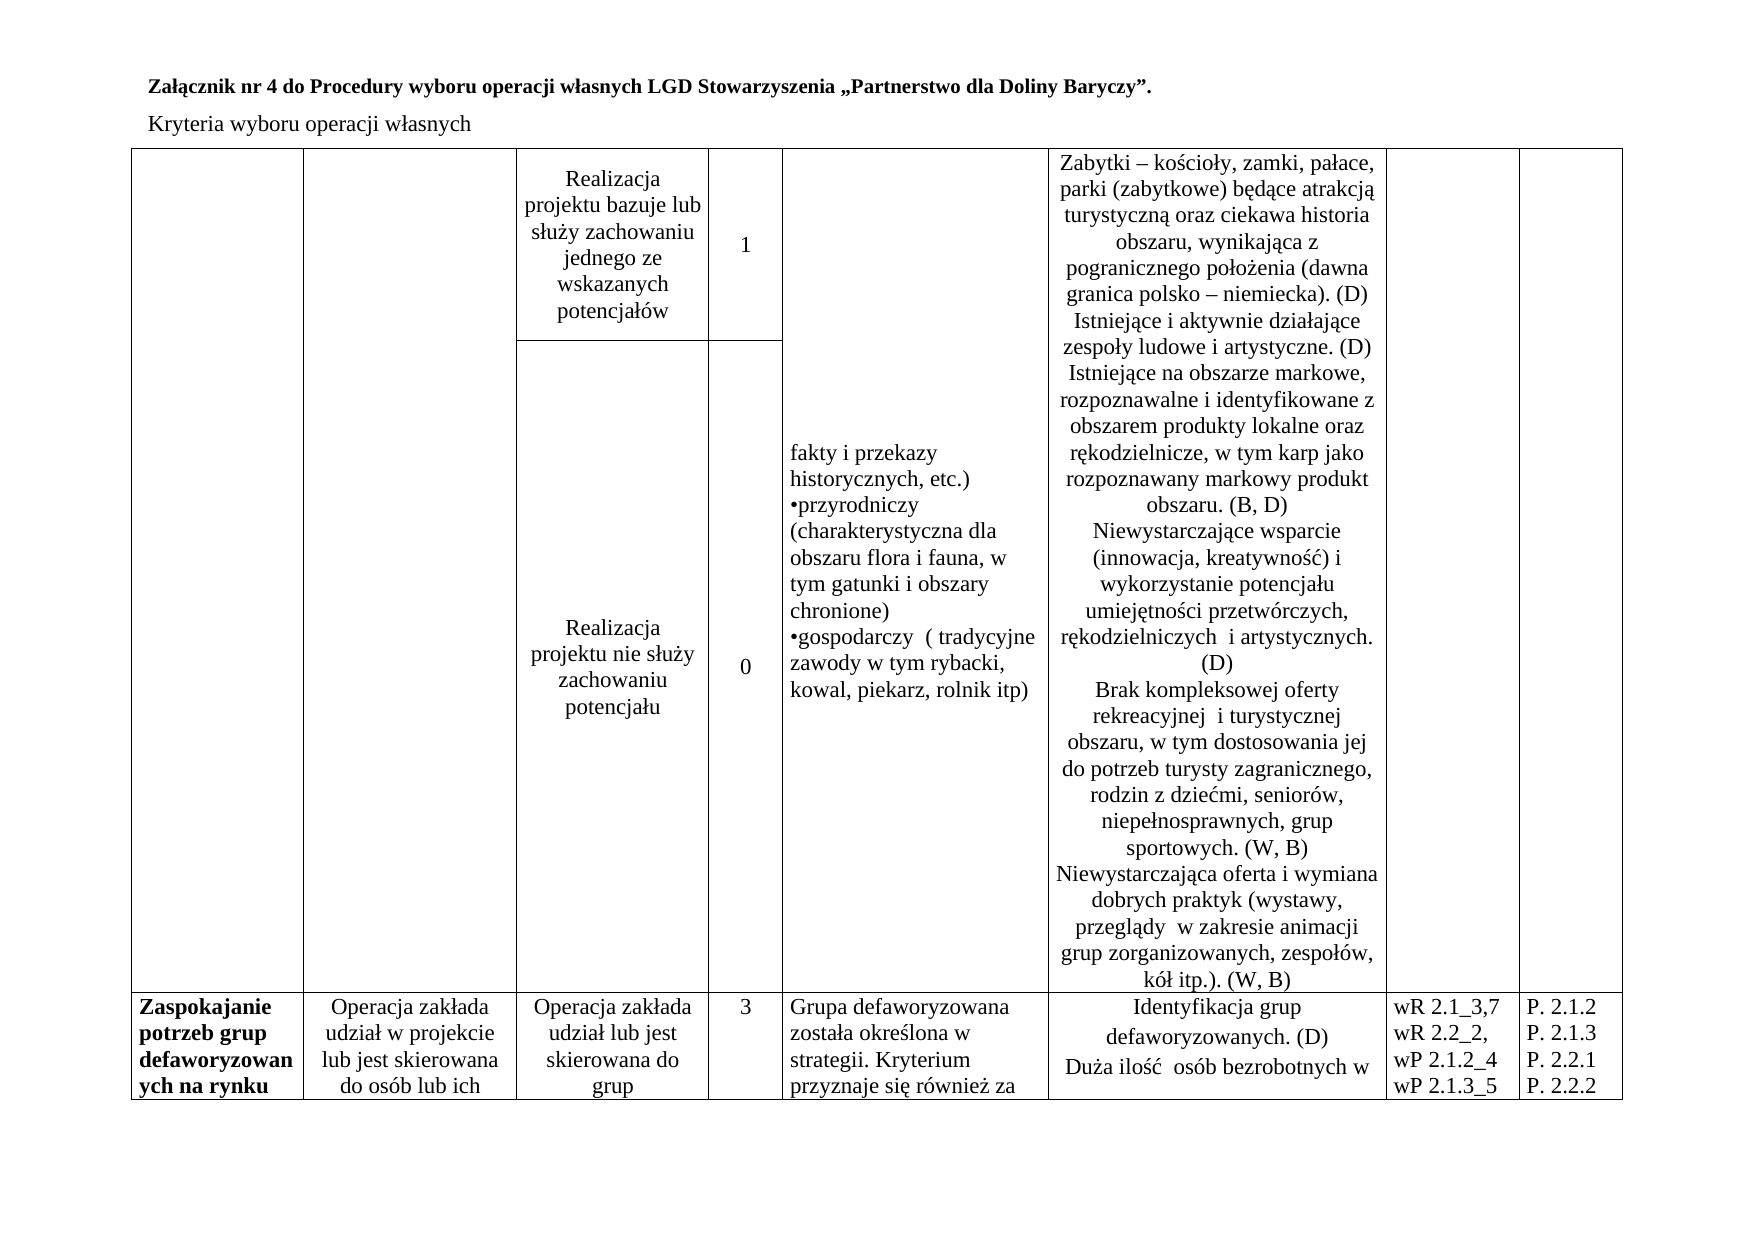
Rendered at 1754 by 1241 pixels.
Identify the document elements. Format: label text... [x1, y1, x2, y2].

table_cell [132, 149, 303, 992]
table_cell Realizacja projektu bazuje lub służy zachowaniu jednego ze wskazanych potencjałów [517, 149, 708, 340]
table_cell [517, 993, 708, 1098]
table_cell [783, 149, 1048, 992]
table_cell 1 [709, 149, 782, 340]
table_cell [783, 993, 1048, 1098]
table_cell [1049, 993, 1386, 1098]
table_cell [304, 149, 516, 992]
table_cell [1520, 149, 1622, 992]
table_cell 0 [709, 341, 782, 992]
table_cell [1520, 993, 1622, 1098]
table_cell Realizacja projektu nie służy zachowaniu potencjału [517, 341, 708, 992]
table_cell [1387, 993, 1519, 1098]
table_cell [132, 993, 303, 1098]
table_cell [1049, 149, 1386, 992]
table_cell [1387, 149, 1519, 992]
table_cell 3 [709, 993, 782, 1098]
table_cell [304, 993, 516, 1098]
